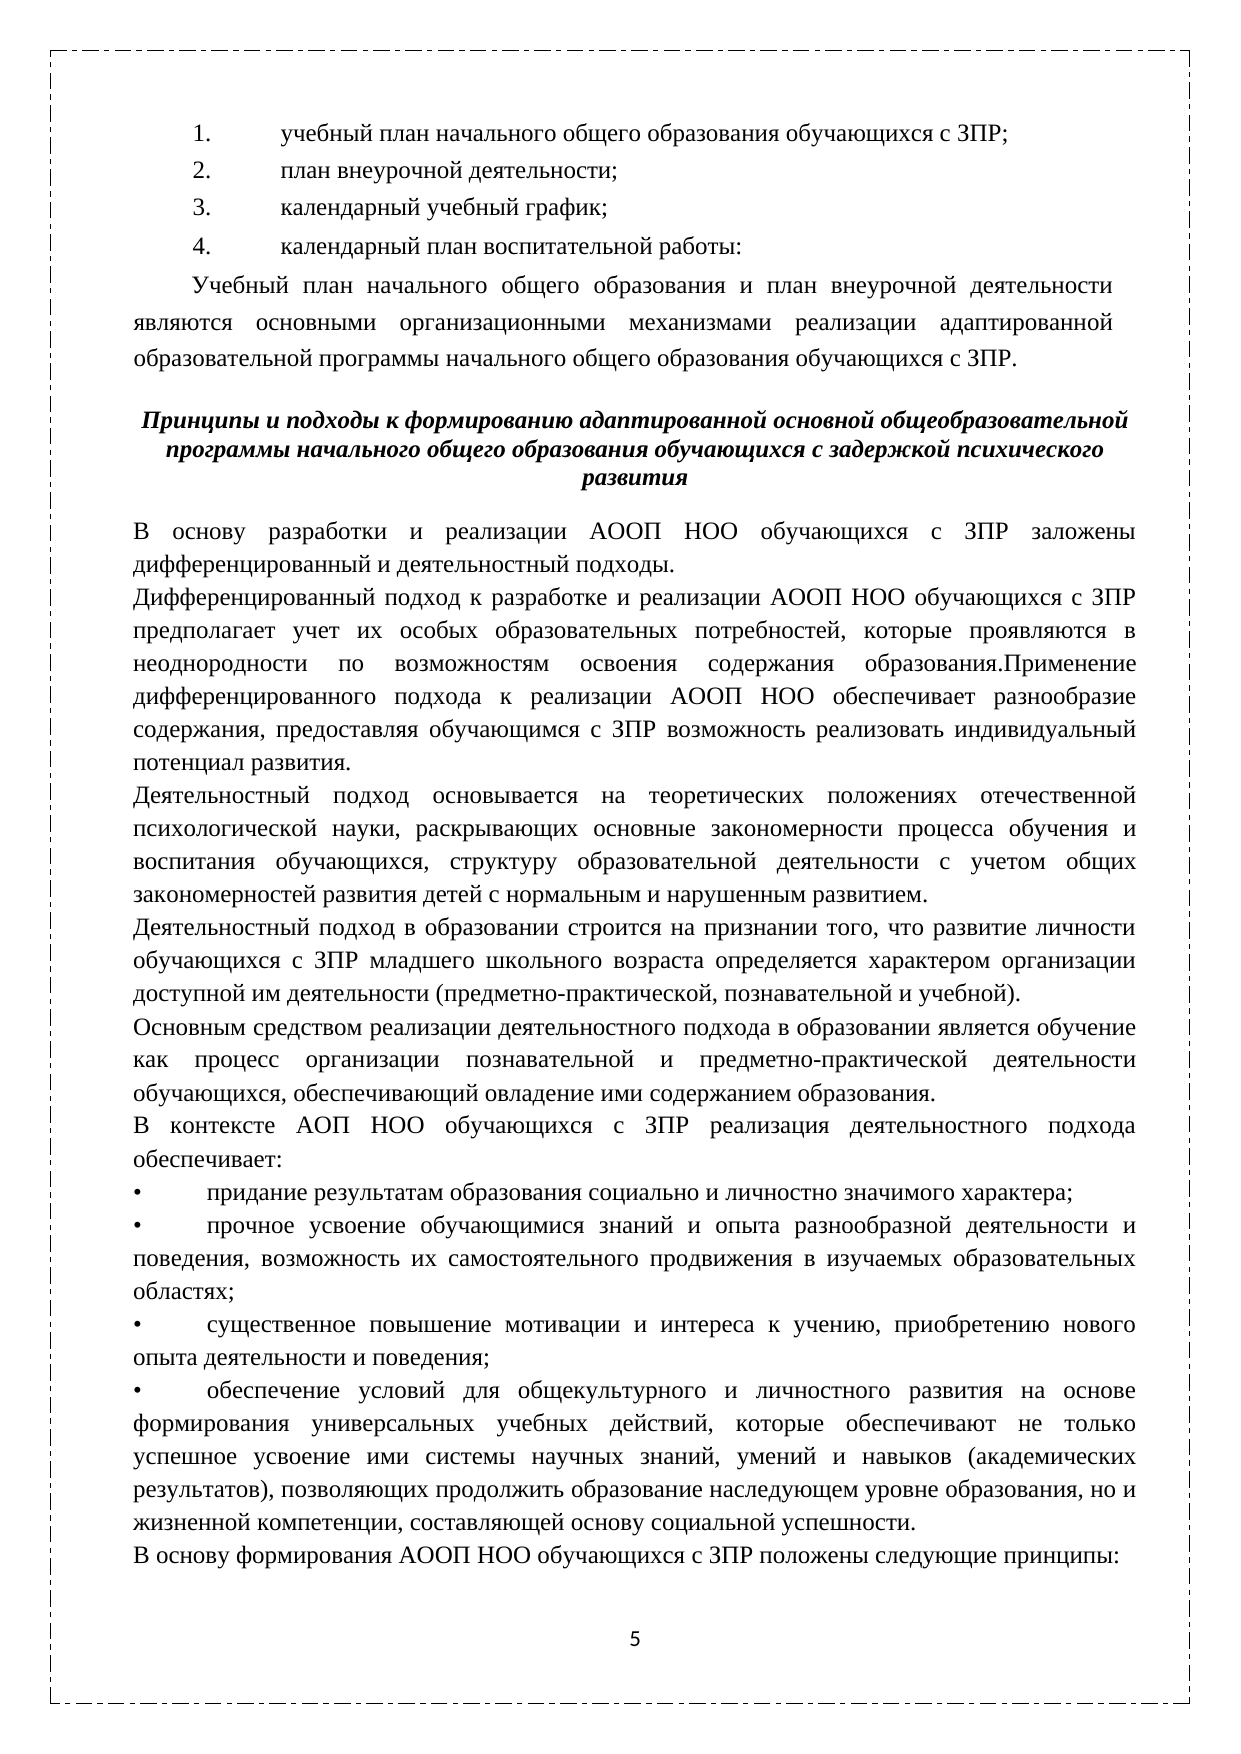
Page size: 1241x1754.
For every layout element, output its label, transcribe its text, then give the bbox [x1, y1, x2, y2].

text Дифференцированный подход к разработке и реализации АООП НОО обучающихся с ЗПР предполагает учет их особых образовательных потребностей, которые проявляются в неоднородности по возможностям освоения содержания образования.Применение дифференцированного подхода к реализации АООП НОО обеспечивает разнообразие содержания, предоставляя обучающимся с ЗПР возможность реализовать индивидуальный потенциал развития. [133, 582, 1137, 776]
text В контексте АОП НОО обучающихся с ЗПР реализация деятельностного подхода обеспечивает: [133, 1111, 1137, 1172]
text В основу разработки и реализации АООП НОО обучающихся с ЗПР заложены дифференцированный и деятельностный подходы. [133, 516, 1137, 578]
text • прочное усвоение обучающимися знаний и опыта разнообразной деятельности и поведения, возможность их самостоятельного продвижения в изучаемых образовательных областях; [133, 1210, 1137, 1304]
text Учебный план начального общего образования и план внеурочной деятельности являются основными организационными механизмами реализации адаптированной образовательной программы начального общего образования обучающихся с ЗПР. [133, 271, 1114, 372]
list план внеурочной деятельности; [192, 155, 1136, 184]
text • существенное повышение мотивации и интереса к учению, приобретению нового опыта деятельности и поведения; [133, 1309, 1137, 1371]
text Основным средством реализации деятельностного подхода в образовании является обучение как процесс организации познавательной и предметно-практической деятельности обучающихся, обеспечивающий овладение ими содержанием образования. [133, 1012, 1137, 1106]
text Деятельностный подход в образовании строится на признании того, что развитие личности обучающихся с ЗПР младшего школьного возраста определяется характером организации доступной им деятельности (предметно-практической, познавательной и учебной). [133, 912, 1137, 1007]
text В основу формирования АООП НОО обучающихся с ЗПР положены следующие принципы: [133, 1540, 1137, 1569]
list учебный план начального общего образования обучающихся с ЗПР; [192, 118, 1136, 147]
list календарный план воспитательной работы: [192, 231, 1136, 260]
text Деятельностный подход основывается на теоретических положениях отечественной психологической науки, раскрывающих основные закономерности процесса обучения и воспитания обучающихся, структуру образовательной деятельности с учетом общих закономерностей развития детей с нормальным и нарушенным развитием. [133, 780, 1137, 908]
list календарный учебный график; [192, 192, 1136, 221]
text • обеспечение условий для общекультурного и личностного развития на основе формирования универсальных учебных действий, которые обеспечивают не только успешное усвоение ими системы научных знаний, умений и навыков (академических результатов), позволяющих продолжить образование наследующем уровне образования, но и жизненной компетенции, составляющей основу социальной успешности. [133, 1375, 1137, 1536]
text Принципы и подходы к формированию адаптированной основной общеобразовательной программы начального общего образования обучающихся с задержкой психического развития [133, 405, 1137, 491]
text • придание результатам образования социально и личностно значимого характера; [133, 1177, 1137, 1205]
